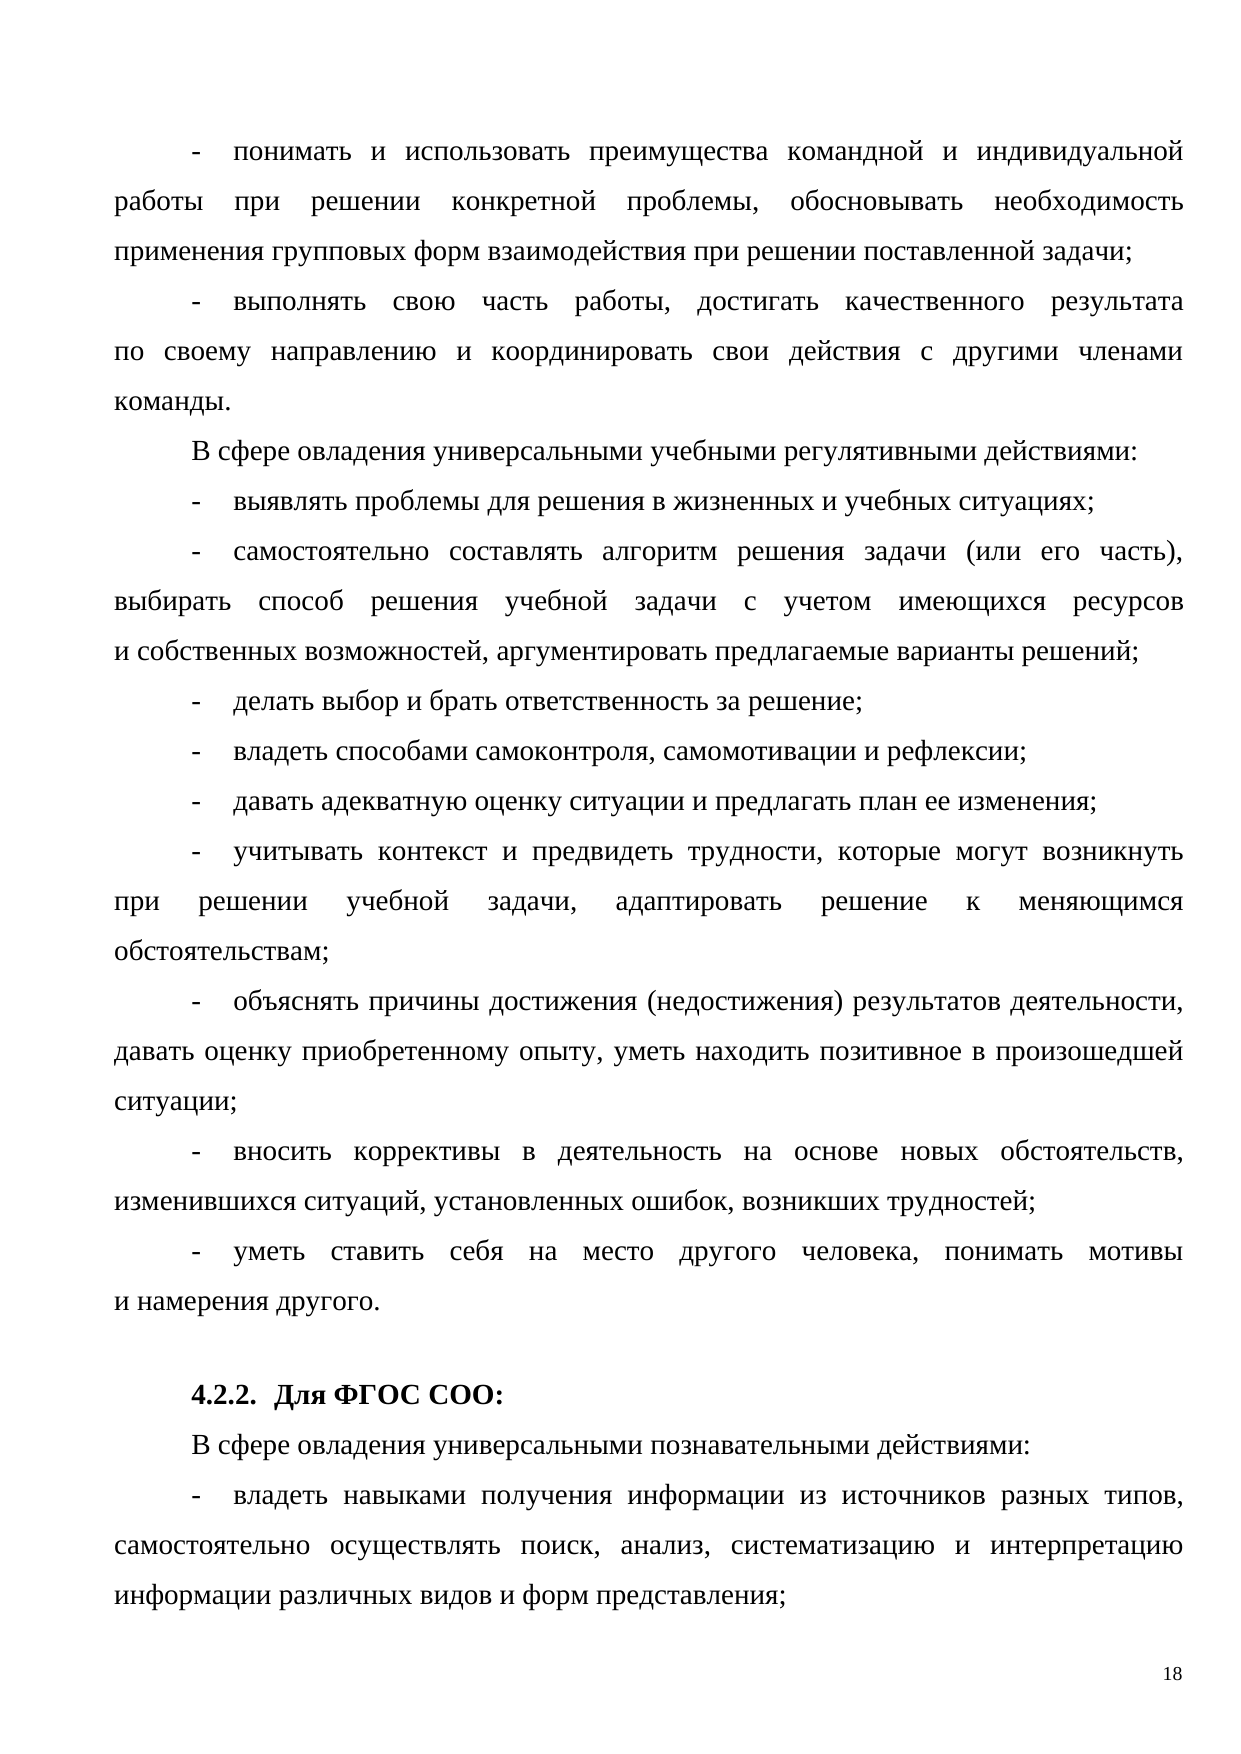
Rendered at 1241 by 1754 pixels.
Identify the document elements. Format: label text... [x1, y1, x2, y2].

text В сфере овладения универсальными познавательными действиями: [114, 1414, 1184, 1464]
list давать адекватную оценку ситуации и предлагать план ее изменения; [114, 770, 1184, 820]
list вносить коррективы в деятельность на основе новых обстоятельств, изменившихся ситуаций, установленных ошибок, возникших трудностей; [114, 1120, 1184, 1220]
text В сфере овладения универсальными учебными регулятивными действиями: [114, 420, 1184, 470]
list объяснять причины достижения (недостижения) результатов деятельности, давать оценку приобретенному опыту, уметь находить позитивное в произошедшей ситуации; [114, 970, 1184, 1120]
list самостоятельно составлять алгоритм решения задачи (или его часть), выбирать способ решения учебной задачи с учетом имеющихся ресурсов и собственных возможностей, аргументировать предлагаемые варианты решений; [114, 520, 1184, 670]
list учитывать контекст и предвидеть трудности, которые могут возникнуть при решении учебной задачи, адаптировать решение к меняющимся обстоятельствам; [114, 820, 1184, 970]
list уметь ставить себя на место другого человека, понимать мотивы и намерения другого. [114, 1220, 1184, 1320]
list владеть способами самоконтроля, самомотивации и рефлексии; [114, 720, 1184, 770]
list делать выбор и брать ответственность за решение; [114, 670, 1184, 720]
list Для ФГОС СОО: [114, 1364, 1184, 1414]
list понимать и использовать преимущества командной и индивидуальной работы при решении конкретной проблемы, обосновывать необходимость применения групповых форм взаимодействия при решении поставленной задачи; [114, 120, 1184, 270]
list владеть навыками получения информации из источников разных типов, самостоятельно осуществлять поиск, анализ, систематизацию и интерпретацию информации различных видов и форм представления; [114, 1464, 1184, 1614]
list выполнять свою часть работы, достигать качественного результата по своему направлению и координировать свои действия с другими членами команды. [114, 270, 1184, 420]
list выявлять проблемы для решения в жизненных и учебных ситуациях; [114, 470, 1184, 520]
